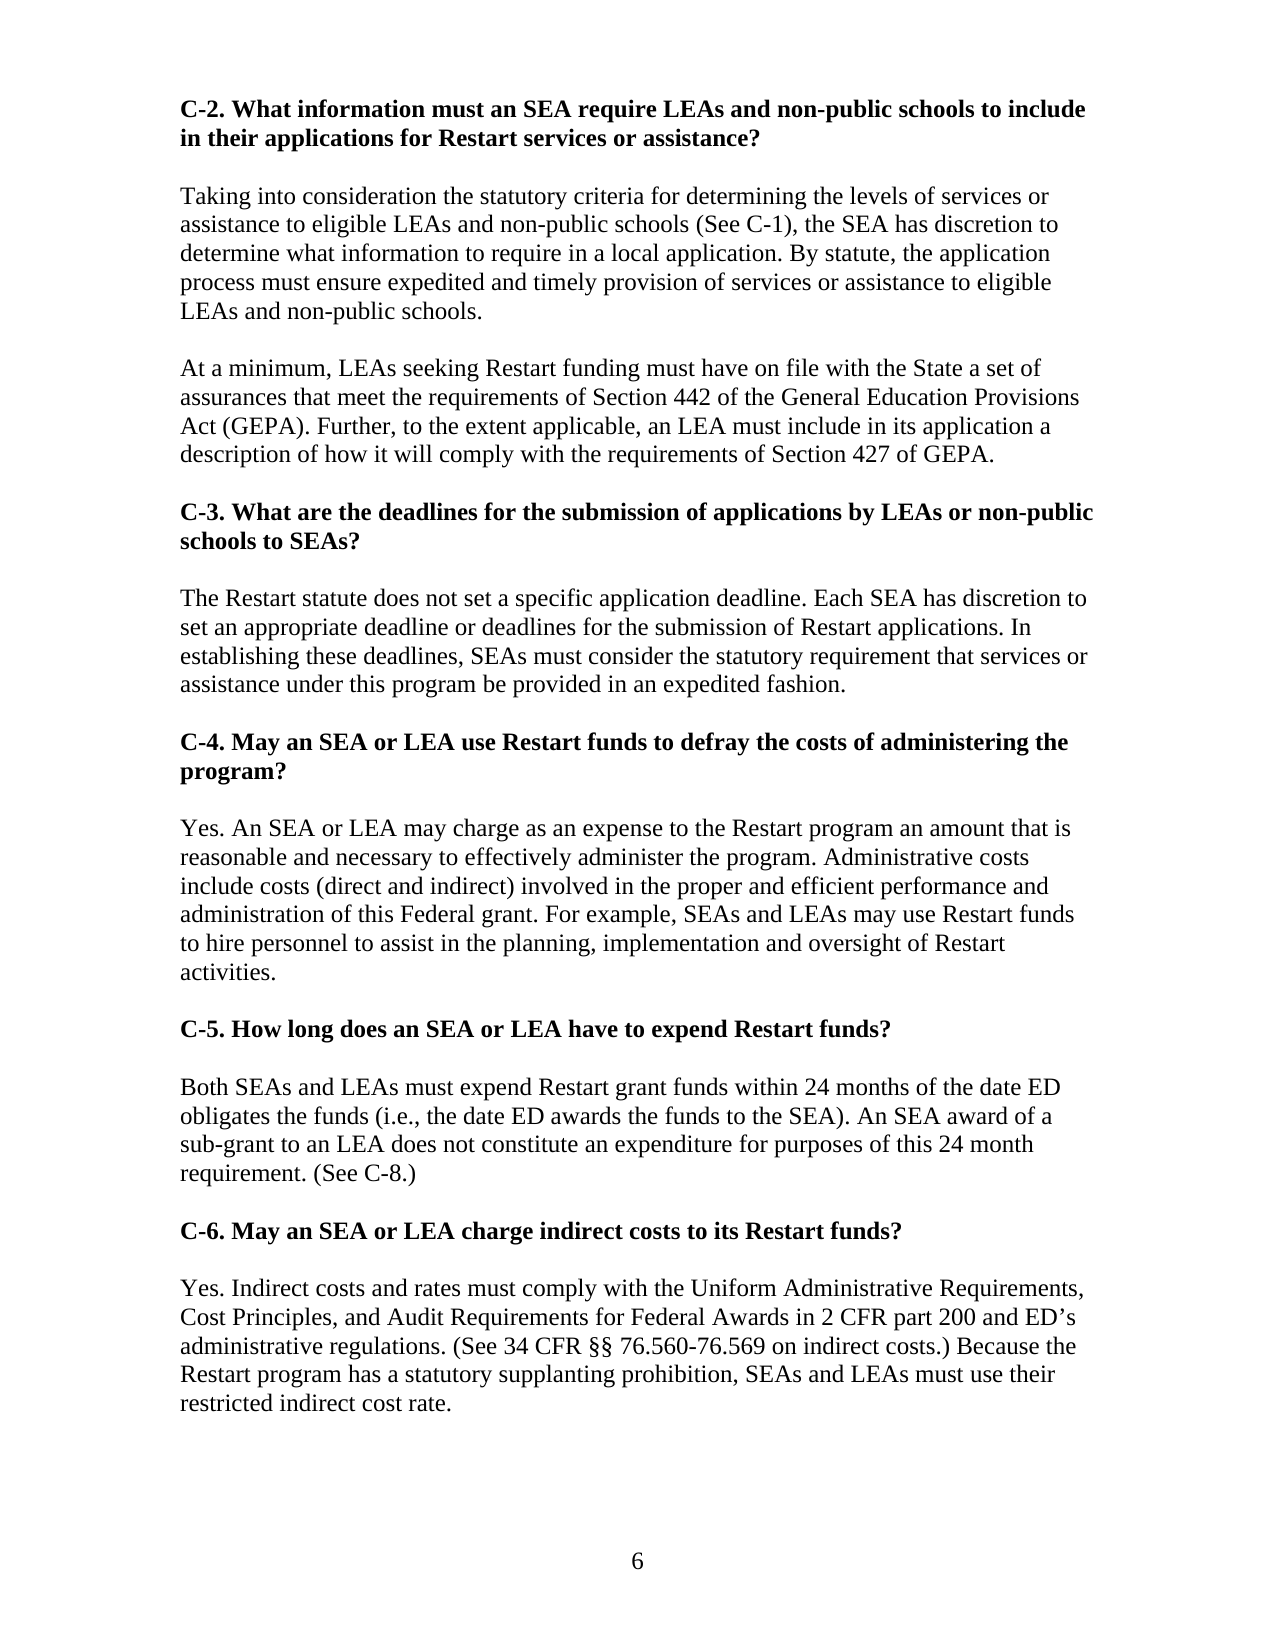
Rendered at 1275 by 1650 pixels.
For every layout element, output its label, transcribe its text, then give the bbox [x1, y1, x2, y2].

text Yes. Indirect costs and rates must comply with the Uniform Administrative Requirements, Cost Principles, and Audit Requirements for Federal Awards in 2 CFR part 200 and ED’s administrative regulations. (See 34 CFR §§ 76.560-76.569 on indirect costs.) Because the Restart program has a statutory supplanting prohibition, SEAs and LEAs must use their restricted indirect cost rate. [180, 1273, 1095, 1417]
subtitle C-5. How long does an SEA or LEA have to expend Restart funds? [180, 1014, 1095, 1043]
text Taking into consideration the statutory criteria for determining the levels of services or assistance to eligible LEAs and non-public schools (See C-1), the SEA has discretion to determine what information to require in a local application. By statute, the application process must ensure expedited and timely provision of services or assistance to eligible LEAs and non-public schools. [180, 181, 1095, 324]
subtitle C-6. May an SEA or LEA charge indirect costs to its Restart funds? [180, 1216, 1095, 1244]
text At a minimum, LEAs seeking Restart funding must have on file with the State a set of assurances that meet the requirements of Section 442 of the General Education Provisions Act (GEPA). Further, to the extent applicable, an LEA must include in its application a description of how it will comply with the requirements of Section 427 of GEPA. [180, 353, 1095, 468]
subtitle C-4. May an SEA or LEA use Restart funds to defray the costs of administering the program? [180, 727, 1095, 784]
subtitle C-3. What are the deadlines for the submission of applications by LEAs or non-public schools to SEAs? [180, 497, 1095, 554]
text The Restart statute does not set a specific application deadline. Each SEA has discretion to set an appropriate deadline or deadlines for the submission of Restart applications. In establishing these deadlines, SEAs must consider the statutory requirement that services or assistance under this program be provided in an expedited fashion. [180, 583, 1095, 698]
subtitle C-2. What information must an SEA require LEAs and non-public schools to include in their applications for Restart services or assistance? [180, 94, 1095, 152]
text Yes. An SEA or LEA may charge as an expense to the Restart program an amount that is reasonable and necessary to effectively administer the program. Administrative costs include costs (direct and indirect) involved in the proper and efficient performance and administration of this Federal grant. For example, SEAs and LEAs may use Restart funds to hire personnel to assist in the planning, implementation and oversight of Restart activities. [180, 813, 1095, 986]
text Both SEAs and LEAs must expend Restart grant funds within 24 months of the date ED obligates the funds (i.e., the date ED awards the funds to the SEA). An SEA award of a sub-grant to an LEA does not constitute an expenditure for purposes of this 24 month requirement. (See C-8.) [180, 1072, 1095, 1187]
